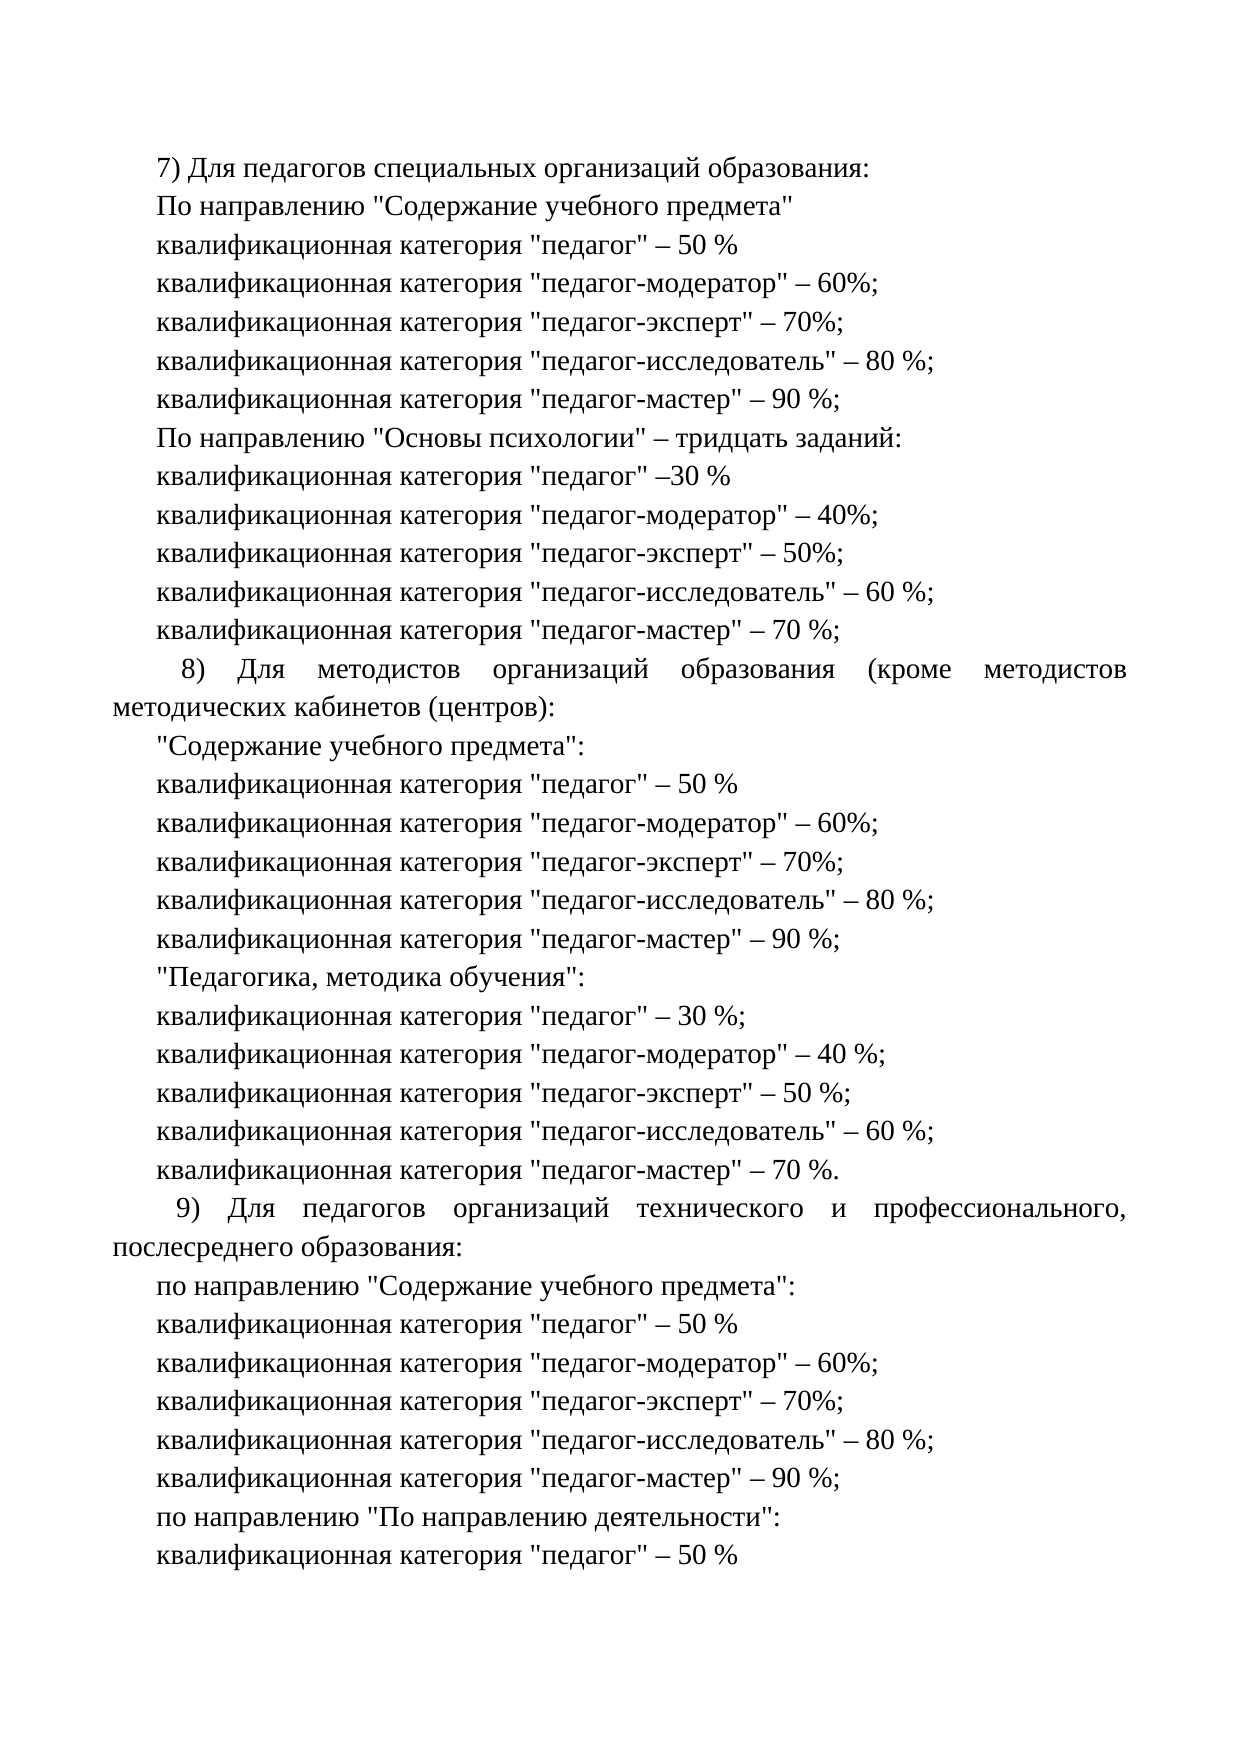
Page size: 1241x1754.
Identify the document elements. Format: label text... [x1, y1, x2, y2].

text квалификационная категория "педагог-модератор" – 40 %; [112, 1036, 1128, 1070]
text квалификационная категория "педагог" – 50 % [112, 767, 1128, 800]
text квалификационная категория "педагог-модератор" – 60%; [112, 805, 1128, 839]
text по направлению "По направлению деятельности": [112, 1499, 1128, 1532]
text квалификационная категория "педагог-модератор" – 40%; [112, 497, 1128, 530]
text квалификационная категория "педагог-исследователь" – 60 %; [112, 574, 1128, 607]
text квалификационная категория "педагог" – 30 %; [112, 998, 1128, 1031]
text 9) Для педагогов организаций технического и профессионального, послесреднего образования: [112, 1191, 1128, 1263]
text квалификационная категория "педагог-эксперт" – 50 %; [112, 1075, 1128, 1108]
text 7) Для педагогов специальных организаций образования: [112, 150, 1128, 183]
text По направлению "Основы психологии" – тридцать заданий: [112, 420, 1128, 453]
text квалификационная категория "педагог" –30 % [112, 458, 1128, 492]
text квалификационная категория "педагог-исследователь" – 80 %; [112, 882, 1128, 916]
text квалификационная категория "педагог-исследователь" – 60 %; [112, 1113, 1128, 1147]
text квалификационная категория "педагог-мастер" – 90 %; [112, 1460, 1128, 1494]
text квалификационная категория "педагог-мастер" – 90 %; [112, 381, 1128, 415]
text квалификационная категория "педагог-эксперт" – 70%; [112, 304, 1128, 338]
text квалификационная категория "педагог-модератор" – 60%; [112, 266, 1128, 299]
text По направлению "Содержание учебного предмета" [112, 188, 1128, 222]
text квалификационная категория "педагог-мастер" – 90 %; [112, 921, 1128, 954]
text 8) Для методистов организаций образования (кроме методистов методических кабинетов (центров): [112, 651, 1128, 723]
text квалификационная категория "педагог" – 50 % [112, 1537, 1128, 1571]
text квалификационная категория "педагог" – 50 % [112, 227, 1128, 261]
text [112, 1422, 1128, 1455]
text по направлению "Содержание учебного предмета": [112, 1268, 1128, 1301]
text квалификационная категория "педагог-исследователь" – 80 %; [112, 343, 1128, 376]
text "Содержание учебного предмета": [112, 728, 1128, 762]
text квалификационная категория "педагог" – 50 % [112, 1306, 1128, 1340]
text квалификационная категория "педагог-мастер" – 70 %; [112, 612, 1128, 646]
text квалификационная категория "педагог-эксперт" – 50%; [112, 535, 1128, 569]
text квалификационная категория "педагог-мастер" – 70 %. [112, 1152, 1128, 1186]
text квалификационная категория "педагог-эксперт" – 70%; [112, 1383, 1128, 1417]
text квалификационная категория "педагог-эксперт" – 70%; [112, 844, 1128, 877]
text квалификационная категория "педагог-модератор" – 60%; [112, 1345, 1128, 1378]
text "Педагогика, методика обучения": [112, 959, 1128, 993]
